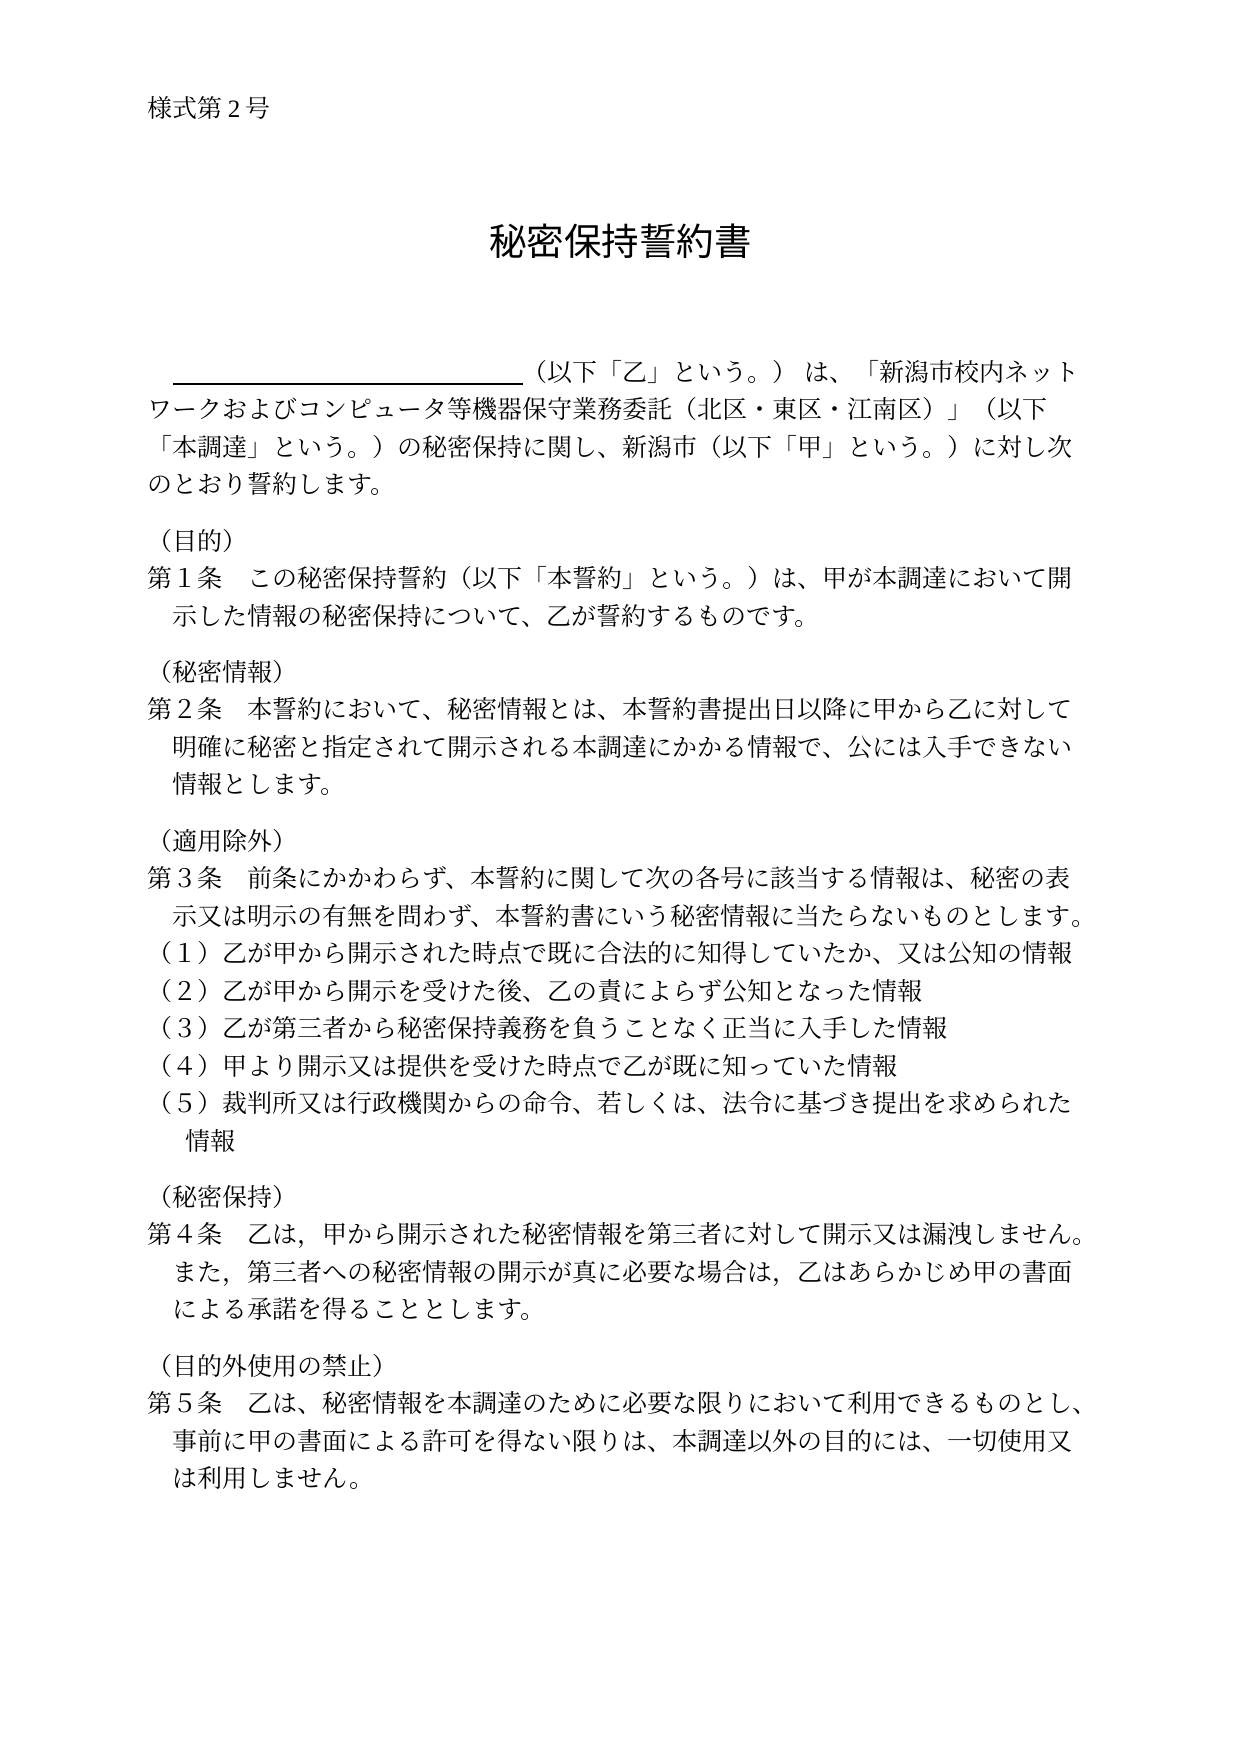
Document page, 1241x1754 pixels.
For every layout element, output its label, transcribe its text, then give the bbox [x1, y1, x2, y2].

text 第５条 乙は、秘密情報を本調達のために必要な限りにおいて利用できるものとし、事前に甲の書面による許可を得ない限りは、本調達以外の目的には、一切使用又は利用しません。 [148, 1383, 1092, 1496]
text （秘密情報） [148, 652, 1092, 689]
text （以下「乙」という。） は、「新潟市校内ネットワークおよびコンピュータ等機器保守業務委託（北区・東区・江南区）」（以下「本調達」という。）の秘密保持に関し、新潟市（以下「甲」という。）に対し次のとおり誓約します。 [148, 352, 1092, 502]
text 秘密保持誓約書 [148, 202, 1092, 277]
text （目的） [148, 521, 1092, 558]
text （５）裁判所又は行政機関からの命令、若しくは、法令に基づき提出を求められた情報 [148, 1083, 1092, 1158]
text 第３条 前条にかかわらず、本誓約に関して次の各号に該当する情報は、秘密の表示又は明示の有無を問わず、本誓約書にいう秘密情報に当たらないものとします。 [148, 858, 1092, 933]
text 第１条 この秘密保持誓約（以下「本誓約」という。）は、甲が本調達において開示した情報の秘密保持について、乙が誓約するものです。 [148, 558, 1092, 633]
text 第２条 本誓約において、秘密情報とは、本誓約書提出日以降に甲から乙に対して明確に秘密と指定されて開示される本調達にかかる情報で、公には入手できない情報とします。 [148, 689, 1092, 802]
text （４）甲より開示又は提供を受けた時点で乙が既に知っていた情報 [148, 1046, 1092, 1083]
text （適用除外） [148, 821, 1092, 858]
text 第４条 乙は，甲から開示された秘密情報を第三者に対して開示又は漏洩しません。また，第三者への秘密情報の開示が真に必要な場合は，乙はあらかじめ甲の書面による承諾を得ることとします。 [148, 1214, 1092, 1327]
text （秘密保持） [148, 1177, 1092, 1214]
text （１）乙が甲から開示された時点で既に合法的に知得していたか、又は公知の情報 [148, 933, 1092, 971]
text （２）乙が甲から開示を受けた後、乙の責によらず公知となった情報 [148, 971, 1092, 1008]
text （目的外使用の禁止） [148, 1346, 1092, 1383]
text （３）乙が第三者から秘密保持義務を負うことなく正当に入手した情報 [148, 1008, 1092, 1046]
